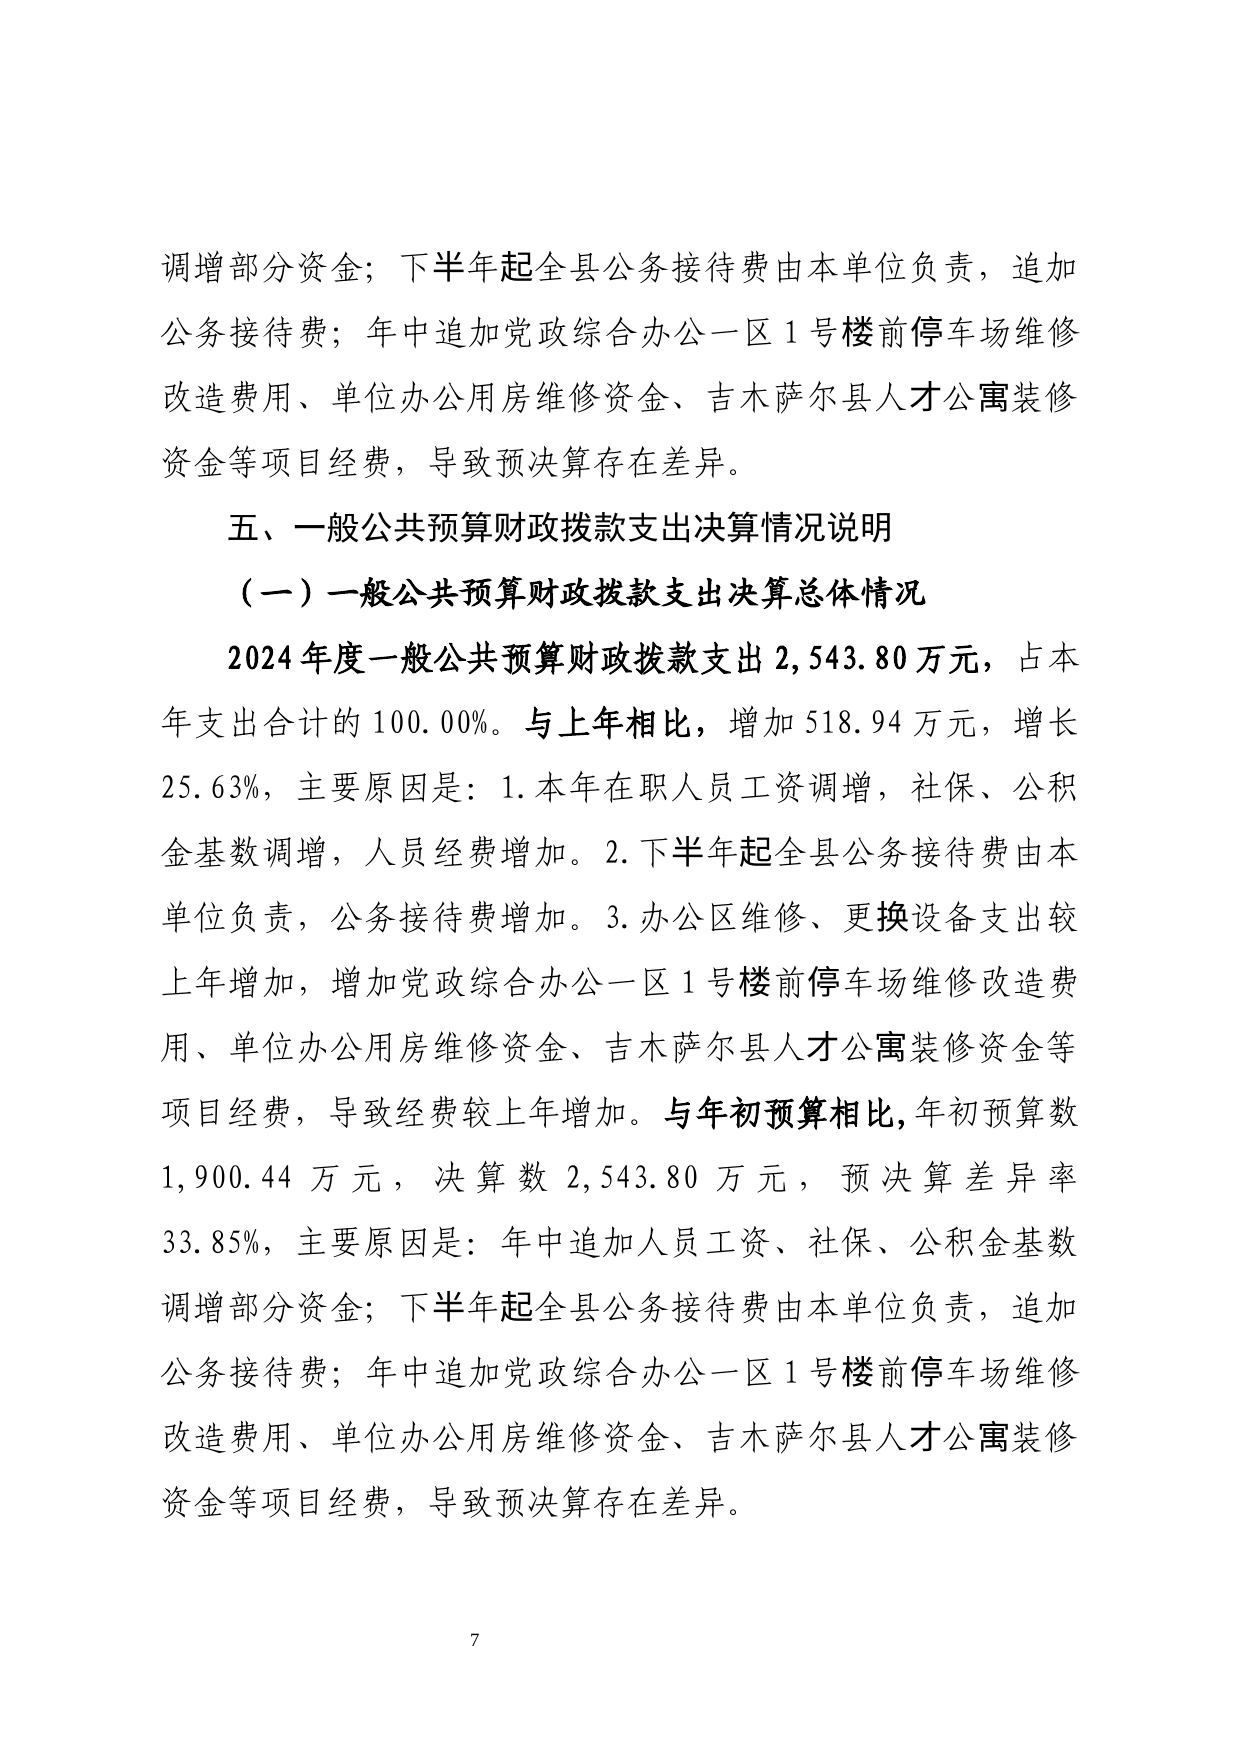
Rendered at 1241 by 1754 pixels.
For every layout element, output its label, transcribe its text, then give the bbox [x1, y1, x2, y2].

text 五、一般公共预算财政拨款支出决算情况说明 [159, 493, 1081, 558]
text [159, 233, 1081, 493]
text （一）一般公共预算财政拨款支出决算总体情况 [159, 558, 1081, 623]
text 2024年度一般公共预算财政拨款支出2,543.80万元，占本年支出合计的100.00%。与上年相比，增加518.94万元，增长25.63%，主要原因是：1.本年在职人员工资调增，社保、公积金基数调增，人员经费增加。2.下半年起全县公务接待费由本单位负责，公务接待费增加。3.办公区维修、更换设备支出较上年增加，增加党政综合办公一区1号楼前停车场维修改造费用、单位办公用房维修资金、吉木萨尔县人才公寓装修资金等项目经费，导致经费较上年增加。与年初预算相比,年初预算数1,900.44万元，决算数2,543.80万元，预决算差异率33.85%，主要原因是：年中追加人员工资、社保、公积金基数调增部分资金；下半年起全县公务接待费由本单位负责，追加公务接待费；年中追加党政综合办公一区1号楼前停车场维修改造费用、单位办公用房维修资金、吉木萨尔县人才公寓装修资金等项目经费，导致预决算存在差异。 [159, 623, 1081, 1533]
